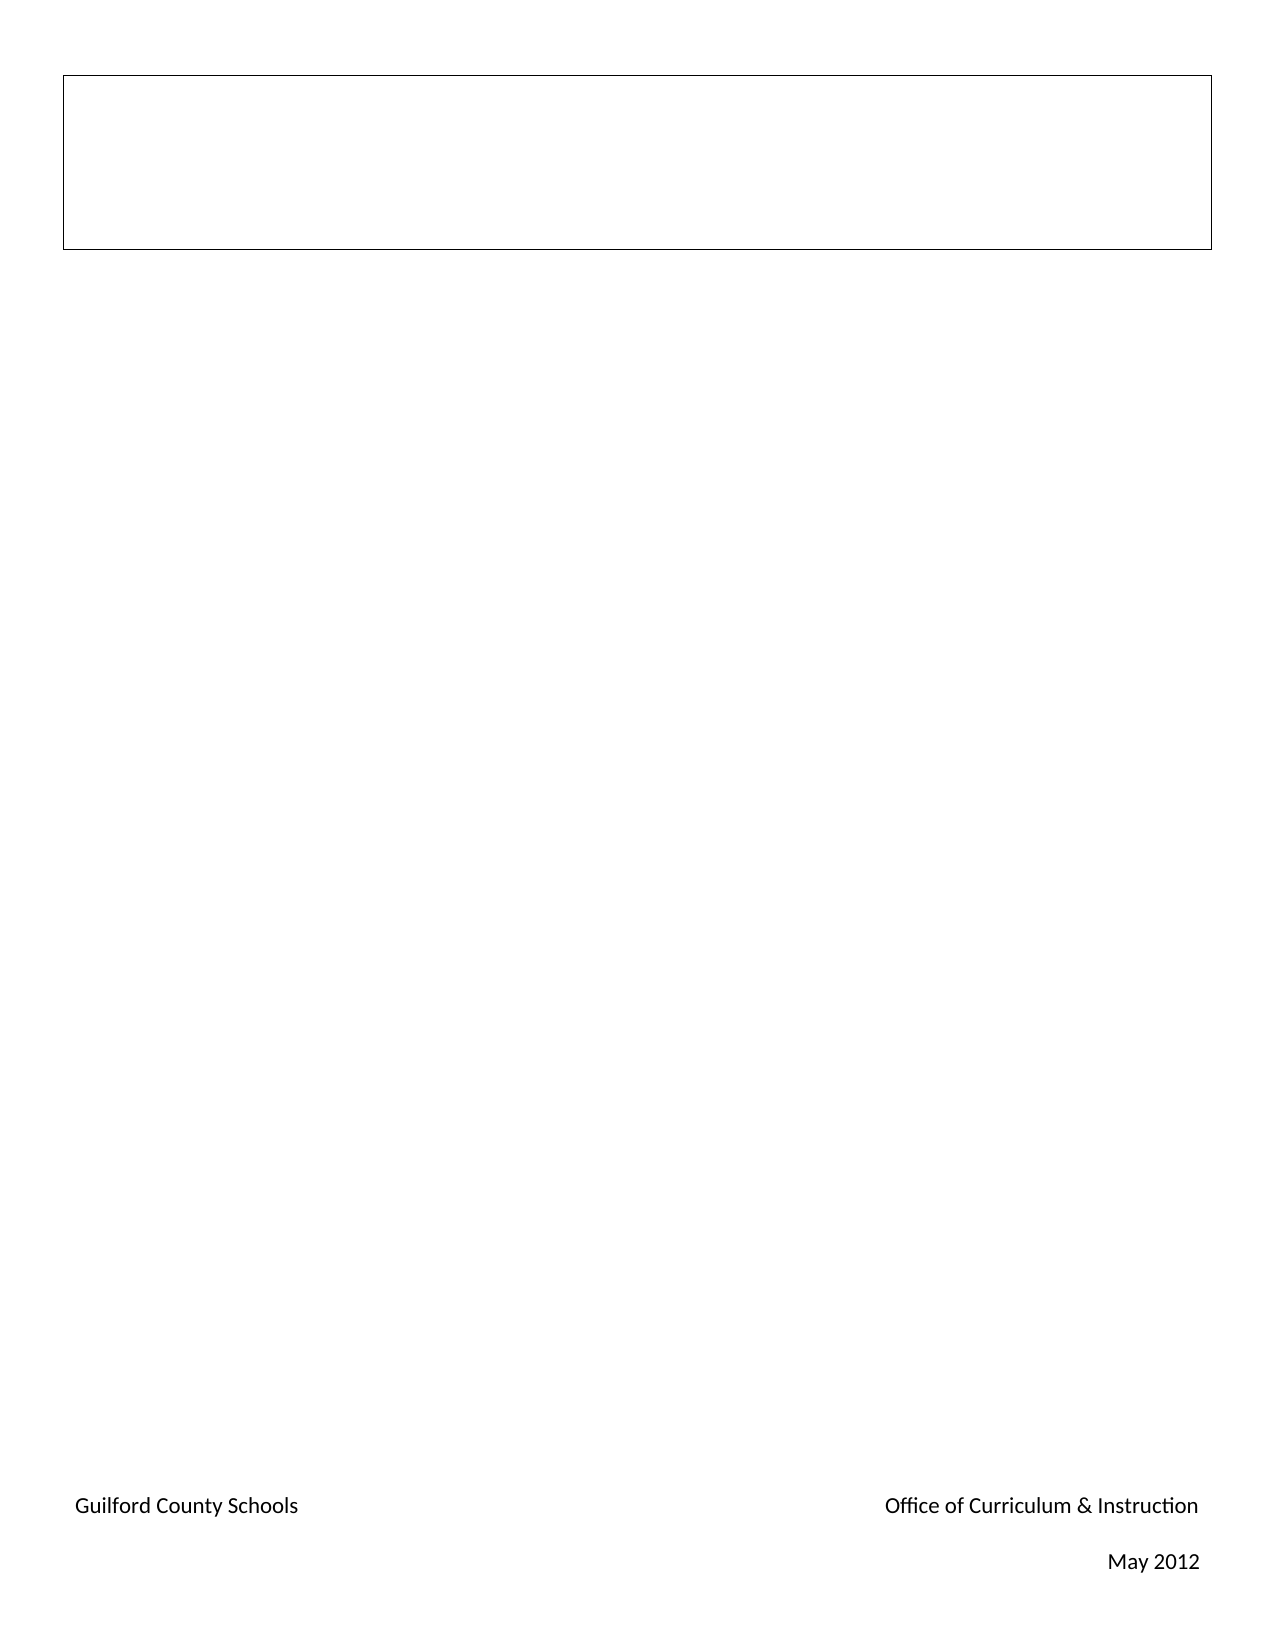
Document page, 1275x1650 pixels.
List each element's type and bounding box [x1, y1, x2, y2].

table_cell [64, 76, 1211, 248]
